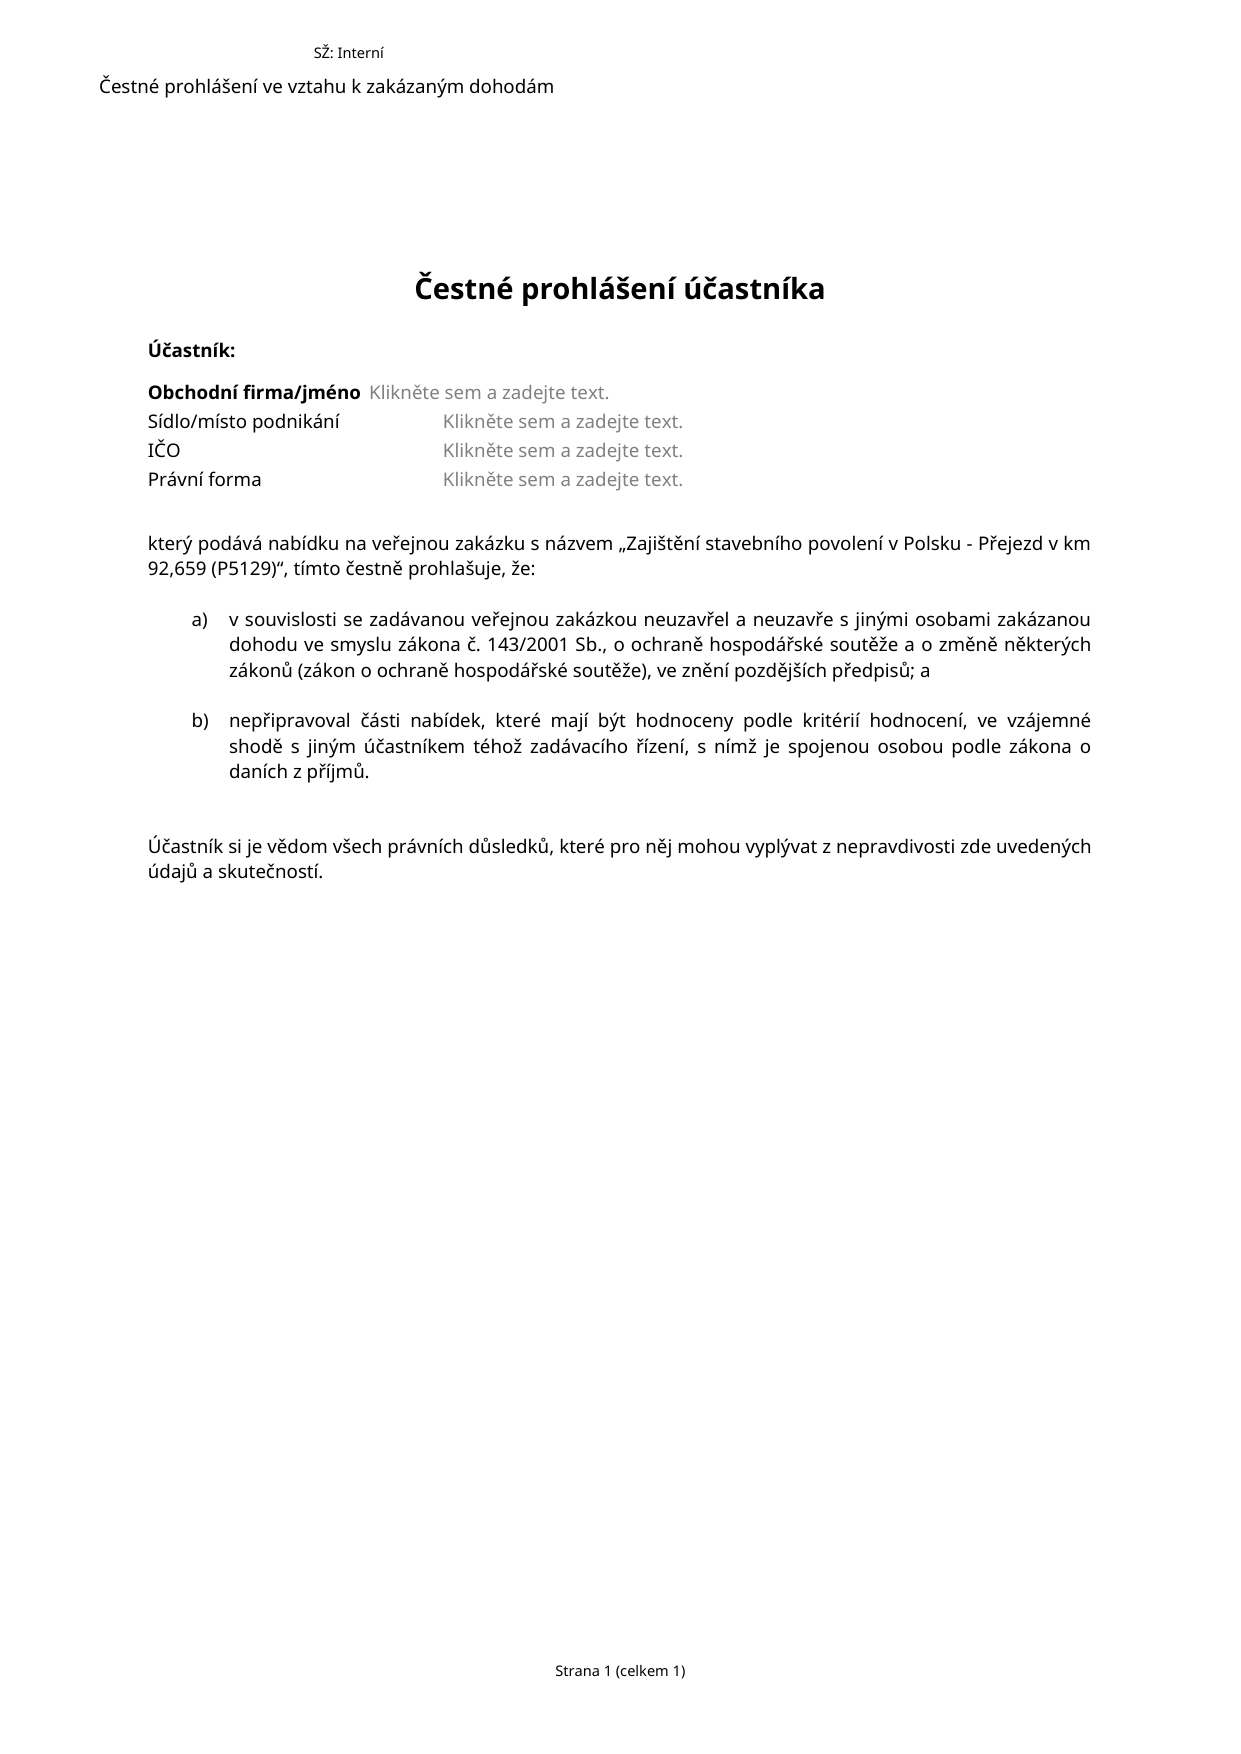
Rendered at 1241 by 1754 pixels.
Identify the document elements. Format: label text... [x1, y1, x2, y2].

text který podává nabídku na veřejnou zakázku s názvem „Zajištění stavebního povolení v Polsku - Přejezd v km 92,659 (P5129)“, tímto čestně prohlašuje, že: [148, 530, 1093, 581]
text Účastník: [148, 333, 1093, 364]
text Účastník si je vědom všech právních důsledků, které pro něj mohou vyplývat z nepravdivosti zde uvedených údajů a skutečností. [148, 833, 1093, 884]
list nepřipravoval části nabídek, které mají být hodnoceny podle kritérií hodnocení, ve vzájemné shodě s jiným účastníkem téhož zadávacího řízení, s nímž je spojenou osobou podle zákona o daních z příjmů. [191, 708, 1093, 784]
text Obchodní firma/jméno [148, 376, 1093, 405]
text IČO [148, 434, 1093, 463]
title Čestné prohlášení účastníka [148, 268, 1093, 308]
list v souvislosti se zadávanou veřejnou zakázkou neuzavřel a neuzavře s jinými osobami zakázanou dohodu ve smyslu zákona č. 143/2001 Sb., o ochraně hospodářské soutěže a o změně některých zákonů (zákon o ochraně hospodářské soutěže), ve znění pozdějších předpisů; a [191, 606, 1093, 683]
text Právní forma [148, 463, 1093, 492]
text Sídlo/místo podnikání [148, 405, 1093, 434]
